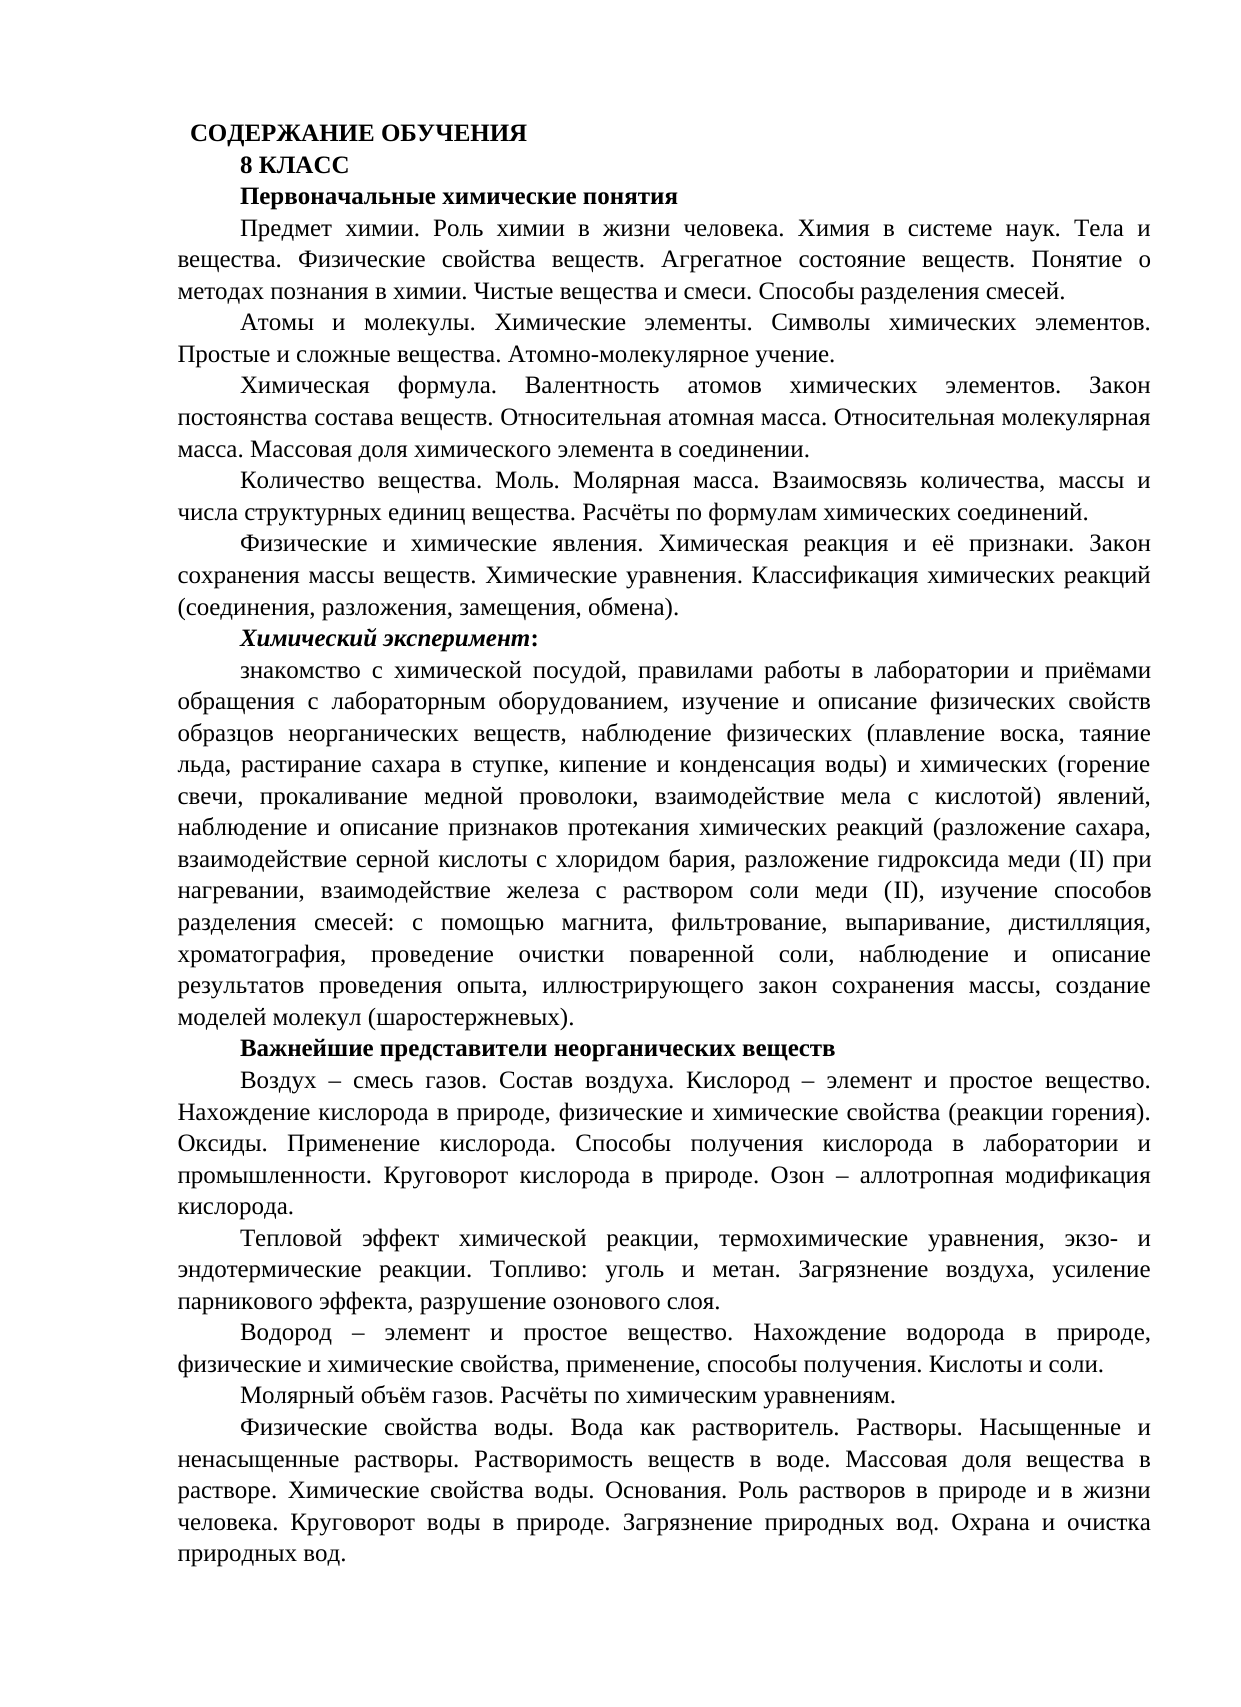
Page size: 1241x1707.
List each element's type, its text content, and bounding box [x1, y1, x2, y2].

text Атомы и молекулы. Химические элементы. Символы химических элементов. Простые и сложные вещества. Атомно-молекулярное учение. [177, 307, 1152, 368]
text Физические и химические явления. Химическая реакция и её признаки. Закон сохранения массы веществ. Химические уравнения. Классификация химических реакций (соединения, разложения, замещения, обмена). [177, 528, 1152, 620]
text Количество вещества. Моль. Молярная масса. Взаимосвязь количества, массы и числа структурных единиц вещества. Расчёты по формулам химических соединений. [177, 465, 1152, 526]
text Предмет химии. Роль химии в жизни человека. Химия в системе наук. Тела и вещества. Физические свойства веществ. Агрегатное состояние веществ. Понятие о методах познания в химии. Чистые вещества и смеси. Способы разделения смесей. [177, 213, 1152, 305]
text Водород – элемент и простое вещество. Нахождение водорода в природе, физические и химические свойства, применение, способы получения. Кислоты и соли. [177, 1317, 1152, 1378]
text Химическая формула. Валентность атомов химических элементов. Закон постоянства состава веществ. Относительная атомная масса. Относительная молекулярная масса. Массовая доля химического элемента в соединении. [177, 371, 1152, 462]
text Воздух – смесь газов. Состав воздуха. Кислород – элемент и простое вещество. Нахождение кислорода в природе, физические и химические свойства (реакции горения). Оксиды. Применение кислорода. Способы получения кислорода в лаборатории и промышленности. Круговорот кислорода в природе. Озон – аллотропная модификация кислорода. [177, 1065, 1152, 1220]
text Химический эксперимент: [177, 623, 1152, 652]
text 8 КЛАСС [177, 150, 1152, 178]
text знакомство с химической посудой, правилами работы в лаборатории и приёмами обращения с лабораторным оборудованием, изучение и описание физических свойств образцов неорганических веществ, наблюдение физических (плавление воска, таяние льда, растирание сахара в ступке, кипение и конденсация воды) и химических (горение свечи, прокаливание медной проволоки, взаимодействие мела с кислотой) явлений, наблюдение и описание признаков протекания химических реакций (разложение сахара, взаимодействие серной кислоты с хлоридом бария, разложение гидроксида меди (II) при нагревании, взаимодействие железа с раствором соли меди (II), изучение способов разделения смесей: с помощью магнита, фильтрование, выпаривание, дистилляция, хроматография, проведение очистки поваренной соли, наблюдение и описание результатов проведения опыта, иллюстрирующего закон сохранения массы, создание моделей молекул (шаростержневых). [177, 655, 1152, 1031]
text Первоначальные химические понятия [177, 181, 1152, 210]
text Физические свойства воды. Вода как растворитель. Растворы. Насыщенные и ненасыщенные растворы. Растворимость веществ в воде. Массовая доля вещества в растворе. Химические свойства воды. Основания. Роль растворов в природе и в жизни человека. Круговорот воды в природе. Загрязнение природных вод. Охрана и очистка природных вод. [177, 1412, 1152, 1567]
text Молярный объём газов. Расчёты по химическим уравнениям. [177, 1381, 1152, 1409]
text СОДЕРЖАНИЕ ОБУЧЕНИЯ [190, 118, 1152, 147]
text Тепловой эффект химической реакции, термохимические уравнения, экзо- и эндотермические реакции. Топливо: уголь и метан. Загрязнение воздуха, усиление парникового эффекта, разрушение озонового слоя. [177, 1223, 1152, 1315]
text Важнейшие представители неорганических веществ [177, 1033, 1152, 1062]
